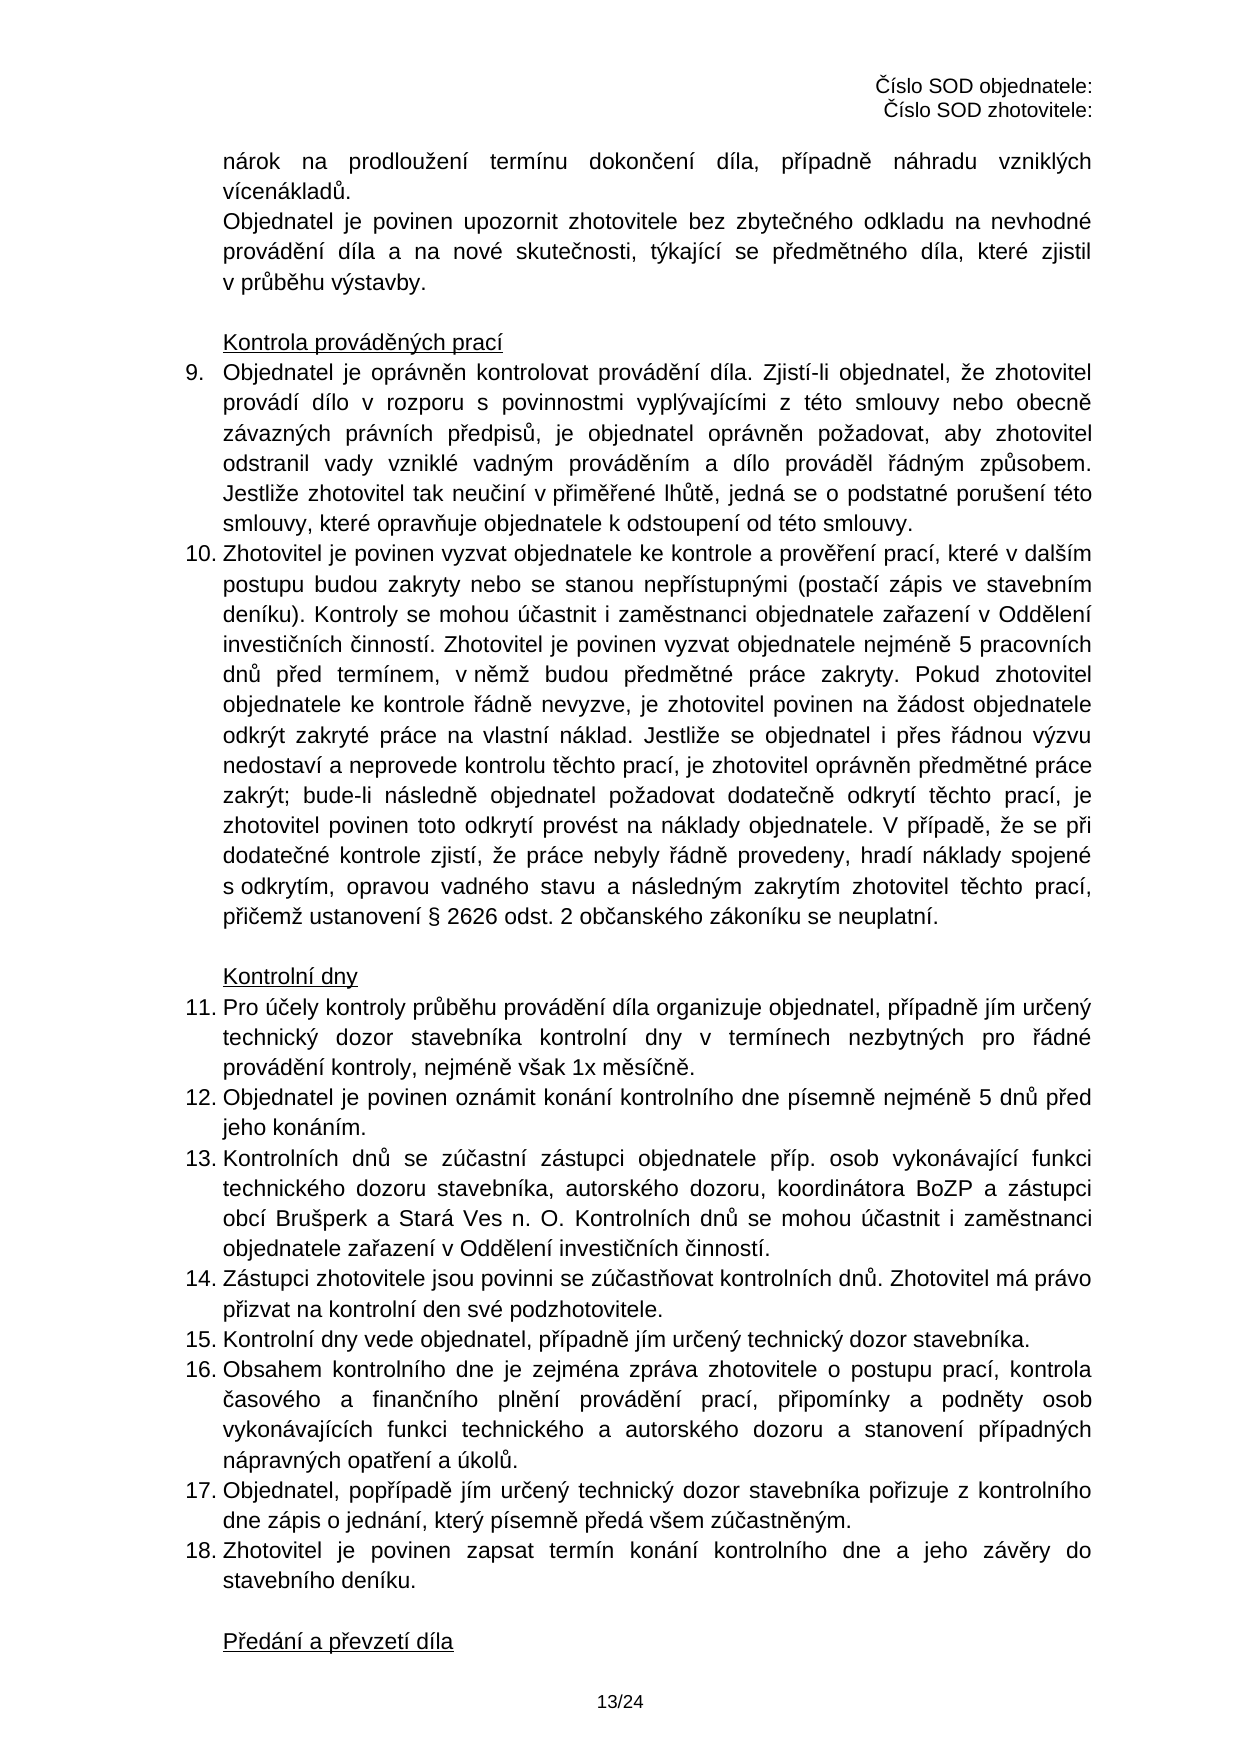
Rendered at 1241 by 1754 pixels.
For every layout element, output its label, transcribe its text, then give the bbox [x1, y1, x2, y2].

list Kontrolní dny [223, 963, 1092, 990]
list Zhotovitel je povinen zapsat termín konání kontrolního dne a jeho závěry do stavebního deníku. [185, 1537, 1092, 1594]
list Kontrolních dnů se zúčastní zástupci objednatele příp. osob vykonávající funkci technického dozoru stavebníka, autorského dozoru, koordinátora BoZP a zástupci obcí Brušperk a Stará Ves n. O. Kontrolních dnů se mohou účastnit i zaměstnanci objednatele zařazení v Oddělení investičních činností. [185, 1144, 1092, 1262]
list Pro účely kontroly průběhu provádění díla organizuje objednatel, případně jím určený technický dozor stavebníka kontrolní dny v termínech nezbytných pro řádné provádění kontroly, nejméně však 1x měsíčně. [185, 993, 1092, 1080]
list Objednatel je oprávněn kontrolovat provádění díla. Zjistí-li objednatel, že zhotovitel provádí dílo v rozporu s povinnostmi vyplývajícími z této smlouvy nebo obecně závazných právních předpisů, je objednatel oprávněn požadovat, aby zhotovitel odstranil vady vzniklé vadným prováděním a dílo prováděl řádným způsobem. Jestliže zhotovitel tak neučiní v přiměřené lhůtě, jedná se o podstatné porušení této smlouvy, které opravňuje objednatele k odstoupení od této smlouvy. [185, 359, 1092, 537]
list Objednatel je povinen oznámit konání kontrolního dne písemně nejméně 5 dnů před jeho konáním. [185, 1084, 1092, 1141]
list Kontrolní dny vede objednatel, případně jím určený technický dozor stavebníka. [185, 1326, 1092, 1352]
list Objednatel, popřípadě jím určený technický dozor stavebníka pořizuje z kontrolního dne zápis o jednání, který písemně předá všem zúčastněným. [185, 1477, 1092, 1533]
list Zástupci zhotovitele jsou povinni se zúčastňovat kontrolních dnů. Zhotovitel má právo přizvat na kontrolní den své podzhotovitele. [185, 1265, 1092, 1322]
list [185, 148, 1092, 295]
list Zhotovitel je povinen vyzvat objednatele ke kontrole a prověření prací, které v dalším postupu budou zakryty nebo se stanou nepřístupnými (postačí zápis ve stavebním deníku). Kontroly se mohou účastnit i zaměstnanci objednatele zařazení v Oddělení investičních činností. Zhotovitel je povinen vyzvat objednatele nejméně 5 pracovních dnů před termínem, v němž budou předmětné práce zakryty. Pokud zhotovitel objednatele ke kontrole řádně nevyzve, je zhotovitel povinen na žádost objednatele odkrýt zakryté práce na vlastní náklad. Jestliže se objednatel i přes řádnou výzvu nedostaví a neprovede kontrolu těchto prací, je zhotovitel oprávněn předmětné práce zakrýt; bude-li následně objednatel požadovat dodatečně odkrytí těchto prací, je zhotovitel povinen toto odkrytí provést na náklady objednatele. V případě, že se při dodatečné kontrole zjistí, že práce nebyly řádně provedeny, hradí náklady spojené s odkrytím, opravou vadného stavu a následným zakrytím zhotovitel těchto prací, přičemž ustanovení § 2626 odst. 2 občanského zákoníku se neuplatní. [185, 540, 1092, 929]
list Kontrola prováděných prací [223, 329, 1092, 355]
list Předání a převzetí díla [223, 1628, 1092, 1654]
list Obsahem kontrolního dne je zejména zpráva zhotovitele o postupu prací, kontrola časového a finančního plnění provádění prací, připomínky a podněty osob vykonávajících funkci technického a autorského dozoru a stanovení případných nápravných opatření a úkolů. [185, 1356, 1092, 1473]
